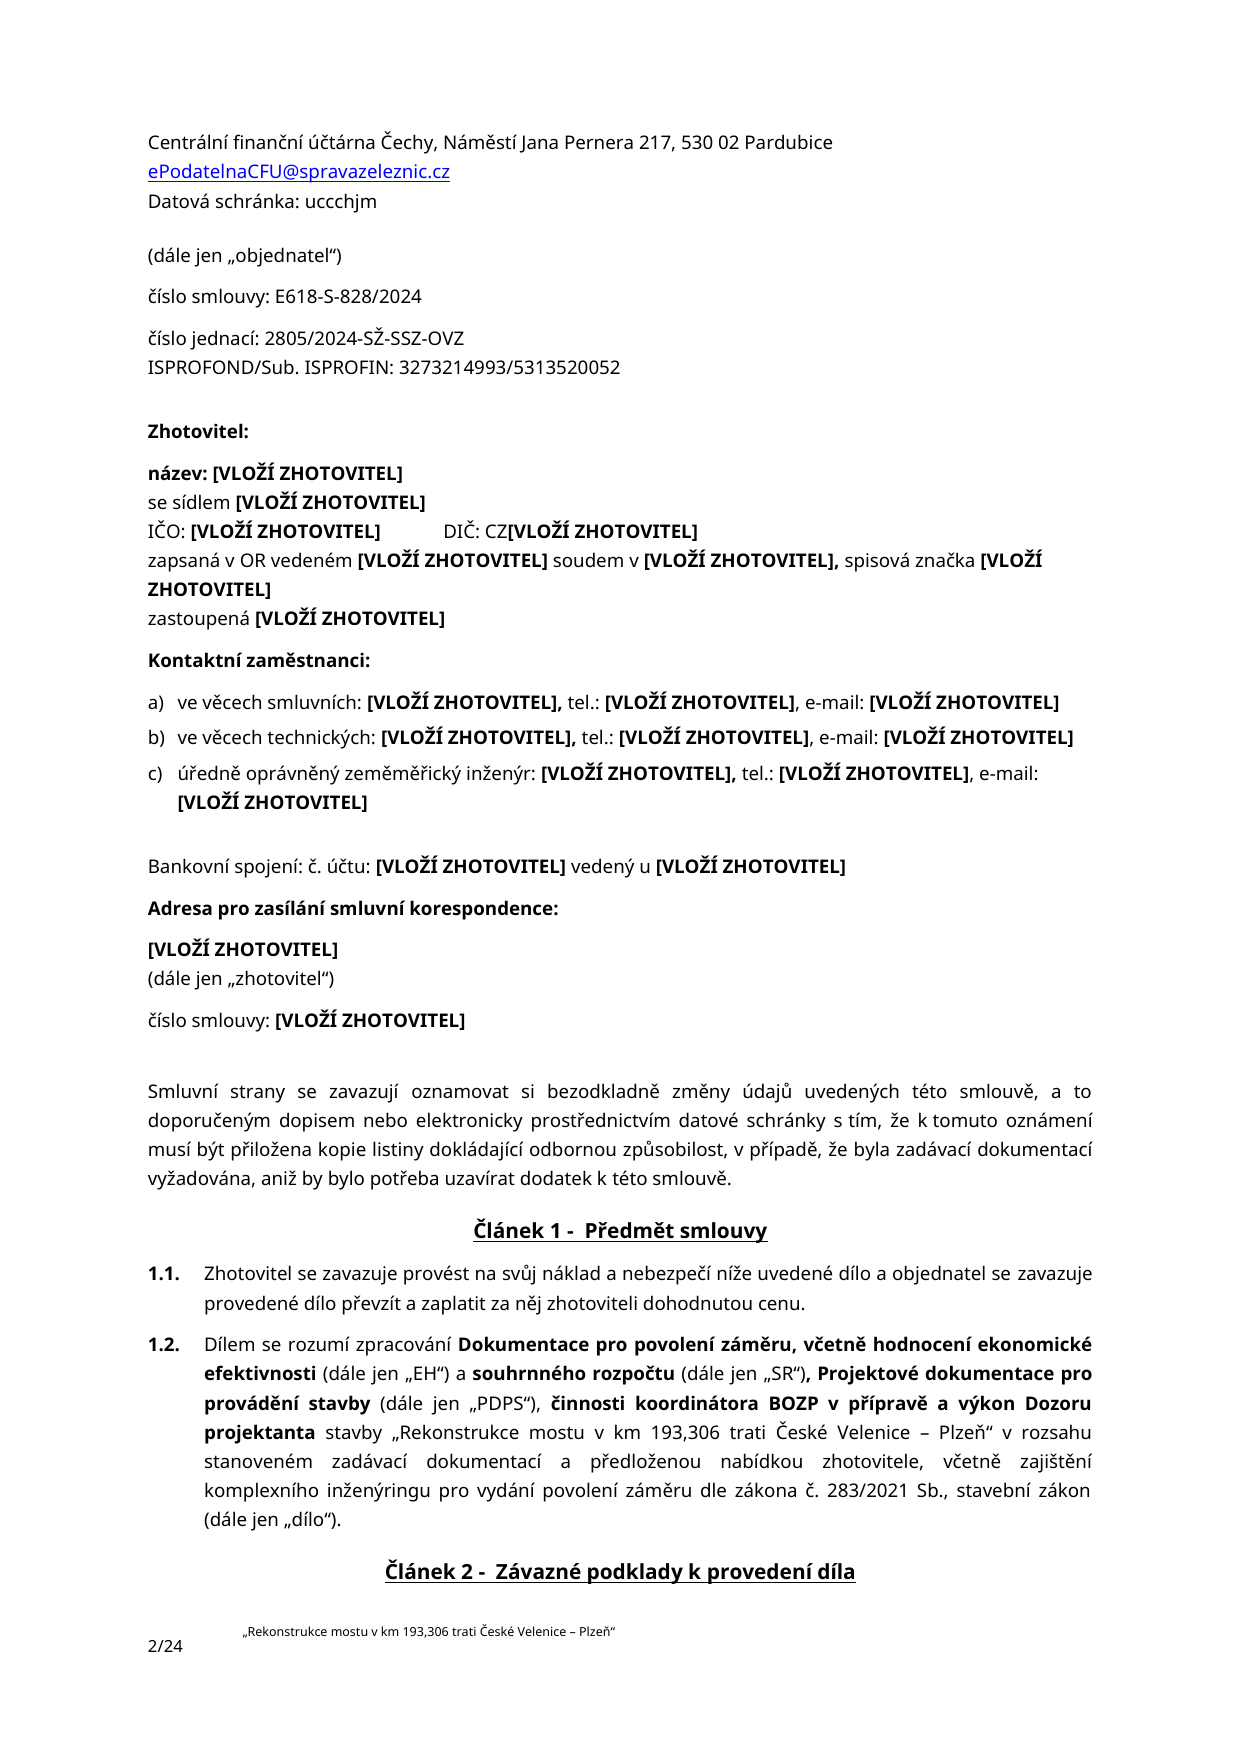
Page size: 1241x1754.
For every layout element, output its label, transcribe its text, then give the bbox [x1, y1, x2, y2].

text zastoupená [VLOŽÍ ZHOTOVITEL] [148, 602, 1092, 632]
text 1.1. Zhotovitel se zavazuje provést na svůj náklad a nebezpečí níže uvedené dílo a objednatel se zavazuje provedené dílo převzít a zaplatit za něj zhotoviteli dohodnutou cenu. [148, 1257, 1092, 1316]
text Článek 1 - Předmět smlouvy [148, 1217, 1092, 1245]
text Centrální finanční účtárna Čechy, Náměstí Jana Pernera 217, 530 02 Pardubice [148, 126, 1092, 156]
text ePodatelnaCFU@spravazeleznic.cz [148, 156, 1092, 185]
text (dále jen „zhotovitel“) [148, 962, 1092, 992]
text zapsaná v OR vedeném [VLOŽÍ ZHOTOVITEL] soudem v [VLOŽÍ ZHOTOVITEL], spisová značka [VLOŽÍ ZHOTOVITEL] [148, 544, 1092, 602]
text Bankovní spojení: č. účtu: [VLOŽÍ ZHOTOVITEL] vedený u [VLOŽÍ ZHOTOVITEL] [148, 850, 1092, 879]
list úředně oprávněný zeměměřický inženýr: [VLOŽÍ ZHOTOVITEL], tel.: [VLOŽÍ ZHOTOVITEL], e-mail: [VLOŽÍ ZHOTOVITEL] [148, 757, 1092, 815]
text se sídlem [VLOŽÍ ZHOTOVITEL] [148, 486, 1092, 515]
text Adresa pro zasílání smluvní korespondence: [148, 892, 1092, 921]
text číslo smlouvy: E618-S-828/2024 [148, 281, 1092, 310]
list ve věcech smluvních: [VLOŽÍ ZHOTOVITEL], tel.: [VLOŽÍ ZHOTOVITEL], e-mail: [VLOŽÍ ZHOTOVITEL] [148, 686, 1092, 715]
text číslo smlouvy: [VLOŽÍ ZHOTOVITEL] [148, 1004, 1092, 1033]
text Datová schránka: uccchjm [148, 185, 1092, 214]
text Smluvní strany se zavazují oznamovat si bezodkladně změny údajů uvedených této smlouvě, a to doporučeným dopisem nebo elektronicky prostřednictvím datové schránky s tím, že k tomuto oznámení musí být přiložena kopie listiny dokládající odbornou způsobilost, v případě, že byla zadávací dokumentací vyžadována, aniž by bylo potřeba uzavírat dodatek k této smlouvě. [148, 1075, 1092, 1192]
text Zhotovitel: [148, 418, 1092, 444]
text číslo jednací: 2805/2024-SŽ-SSZ-OVZ [148, 322, 1092, 351]
text Kontaktní zaměstnanci: [148, 644, 1092, 673]
text ISPROFOND/Sub. ISPROFIN: 3273214993/5313520052 [148, 351, 1092, 381]
text Článek 2 - Závazné podklady k provedení díla [148, 1557, 1092, 1586]
text název: [VLOŽÍ ZHOTOVITEL] [148, 457, 1092, 486]
text 1.2. Dílem se rozumí zpracování Dokumentace pro povolení záměru, včetně hodnocení ekonomické efektivnosti (dále jen „EH“) a souhrnného rozpočtu (dále jen „SR“), Projektové dokumentace pro provádění stavby (dále jen „PDPS“), činnosti koordinátora BOZP v přípravě a výkon Dozoru projektanta stavby „Rekonstrukce mostu v km 193,306 trati České Velenice – Plzeň“ v rozsahu stanoveném zadávací dokumentací a předloženou nabídkou zhotovitele, včetně zajištění komplexního inženýringu pro vydání povolení záměru dle zákona č. 283/2021 Sb., stavební zákon (dále jen „dílo“). [148, 1328, 1092, 1532]
text (dále jen „objednatel“) [148, 239, 1092, 268]
text [VLOŽÍ ZHOTOVITEL] [148, 933, 1092, 962]
list ve věcech technických: [VLOŽÍ ZHOTOVITEL], tel.: [VLOŽÍ ZHOTOVITEL], e-mail: [VLOŽÍ ZHOTOVITEL] [148, 721, 1092, 750]
text IČO: [VLOŽÍ ZHOTOVITEL] DIČ: CZ[VLOŽÍ ZHOTOVITEL] [148, 515, 1092, 544]
